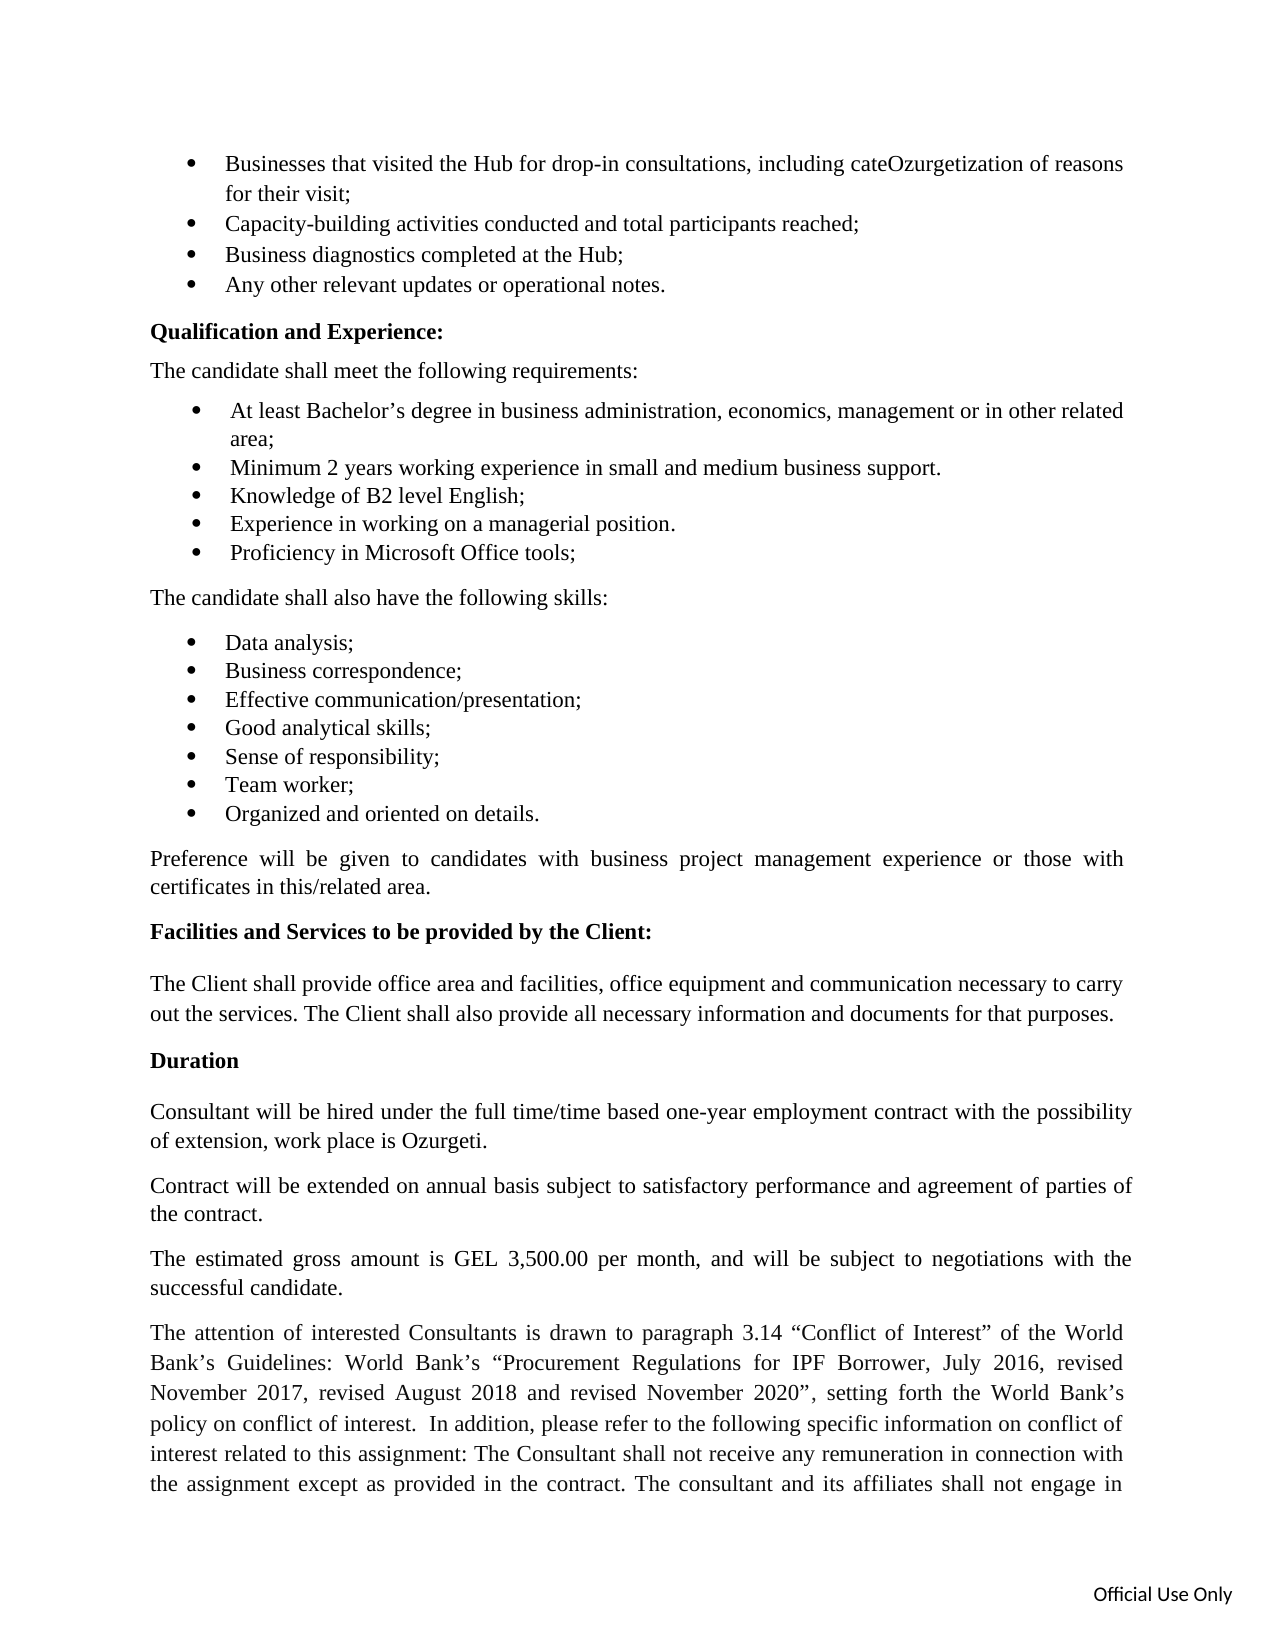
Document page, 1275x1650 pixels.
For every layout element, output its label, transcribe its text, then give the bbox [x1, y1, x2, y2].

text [150, 1319, 1125, 1496]
text Consultant will be hired under the full time/time based one-year employment contract with the possibility of extension, work place is Ozurgeti. [150, 1098, 1134, 1153]
text The estimated gross amount is GEL 3,500.00 per month, and will be subject to negotiations with the successful candidate. [150, 1246, 1134, 1300]
text The candidate shall also have the following skills: [150, 584, 1125, 610]
text Contract will be extended on annual basis subject to satisfactory performance and agreement of parties of the contract. [150, 1172, 1134, 1227]
list Experience in working on a managerial position. [192, 510, 1125, 537]
list Team worker; [187, 771, 1125, 798]
list Organized and oriented on details. [187, 800, 1125, 826]
text The candidate shall meet the following requirements: [150, 357, 1055, 383]
list Effective communication/presentation; [187, 686, 1125, 712]
list Minimum 2 years working experience in small and medium business support. [192, 453, 1125, 480]
list Businesses that visited the Hub for drop-in consultations, including cateOzurgetization of reasons for their visit; [187, 150, 1125, 207]
text Preference will be given to candidates with business project management experience or those with certificates in this/related area. [150, 845, 1125, 899]
list At least Bachelor’s degree in business administration, economics, management or in other related area; [192, 397, 1125, 451]
list Sense of responsibility; [187, 743, 1125, 769]
list Good analytical skills; [187, 714, 1125, 741]
list Business correspondence; [187, 657, 1125, 684]
text Qualification and Experience: [150, 318, 1055, 344]
list Knowledge of B2 level English; [192, 482, 1125, 508]
list Business diagnostics completed at the Hub; [187, 241, 1125, 267]
list Any other relevant updates or operational notes. [187, 271, 1125, 297]
list Capacity-building activities conducted and total participants reached; [187, 210, 1125, 237]
list Proficiency in Microsoft Office tools; [192, 539, 1125, 565]
text Facilities and Services to be provided by the Client: [150, 918, 1125, 945]
list Data analysis; [187, 629, 1125, 655]
text Duration [150, 1047, 1153, 1074]
text The Client shall provide office area and facilities, office equipment and communication necessary to carry out the services. The Client shall also provide all necessary information and documents for that purposes. [150, 970, 1125, 1027]
